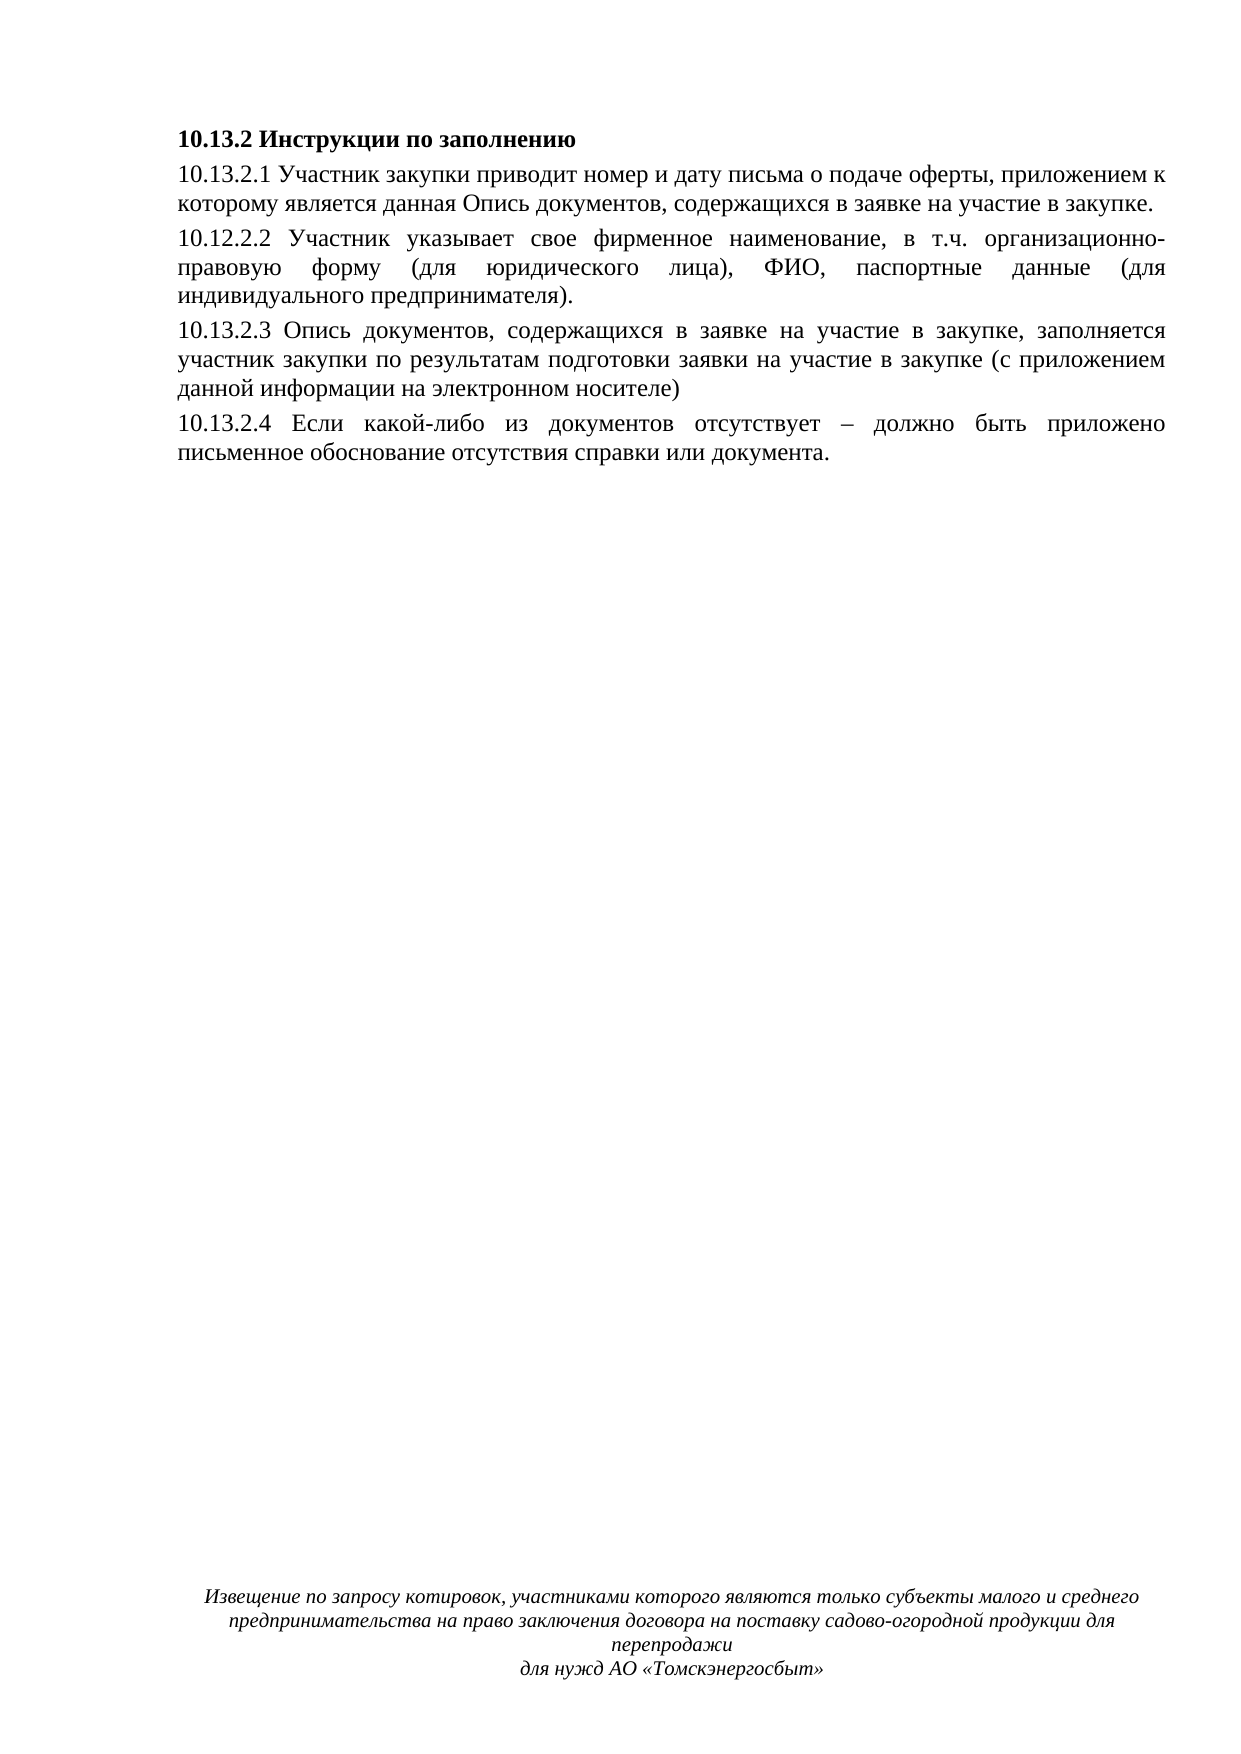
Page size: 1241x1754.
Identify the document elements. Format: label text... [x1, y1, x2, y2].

text 10.13.2.3 Опись документов, содержащихся в заявке на участие в закупке, заполняется участник закупки по результатам подготовки заявки на участие в закупке (с приложением данной информации на электронном носителе) [177, 316, 1167, 402]
text 10.13.2.4 Если какой-либо из документов отсутствует – должно быть приложено письменное обоснование отсутствия справки или документа. [177, 408, 1167, 466]
text 10.13.2.1 Участник закупки приводит номер и дату письма о подаче оферты, приложением к которому является данная Опись документов, содержащихся в заявке на участие в закупке. [177, 159, 1167, 217]
text 10.12.2.2 Участник указывает свое фирменное наименование, в т.ч. организационно-правовую форму (для юридического лица), ФИО, паспортные данные (для индивидуального предпринимателя). [177, 223, 1167, 309]
text 10.13.2 Инструкции по заполнению [177, 124, 1167, 153]
